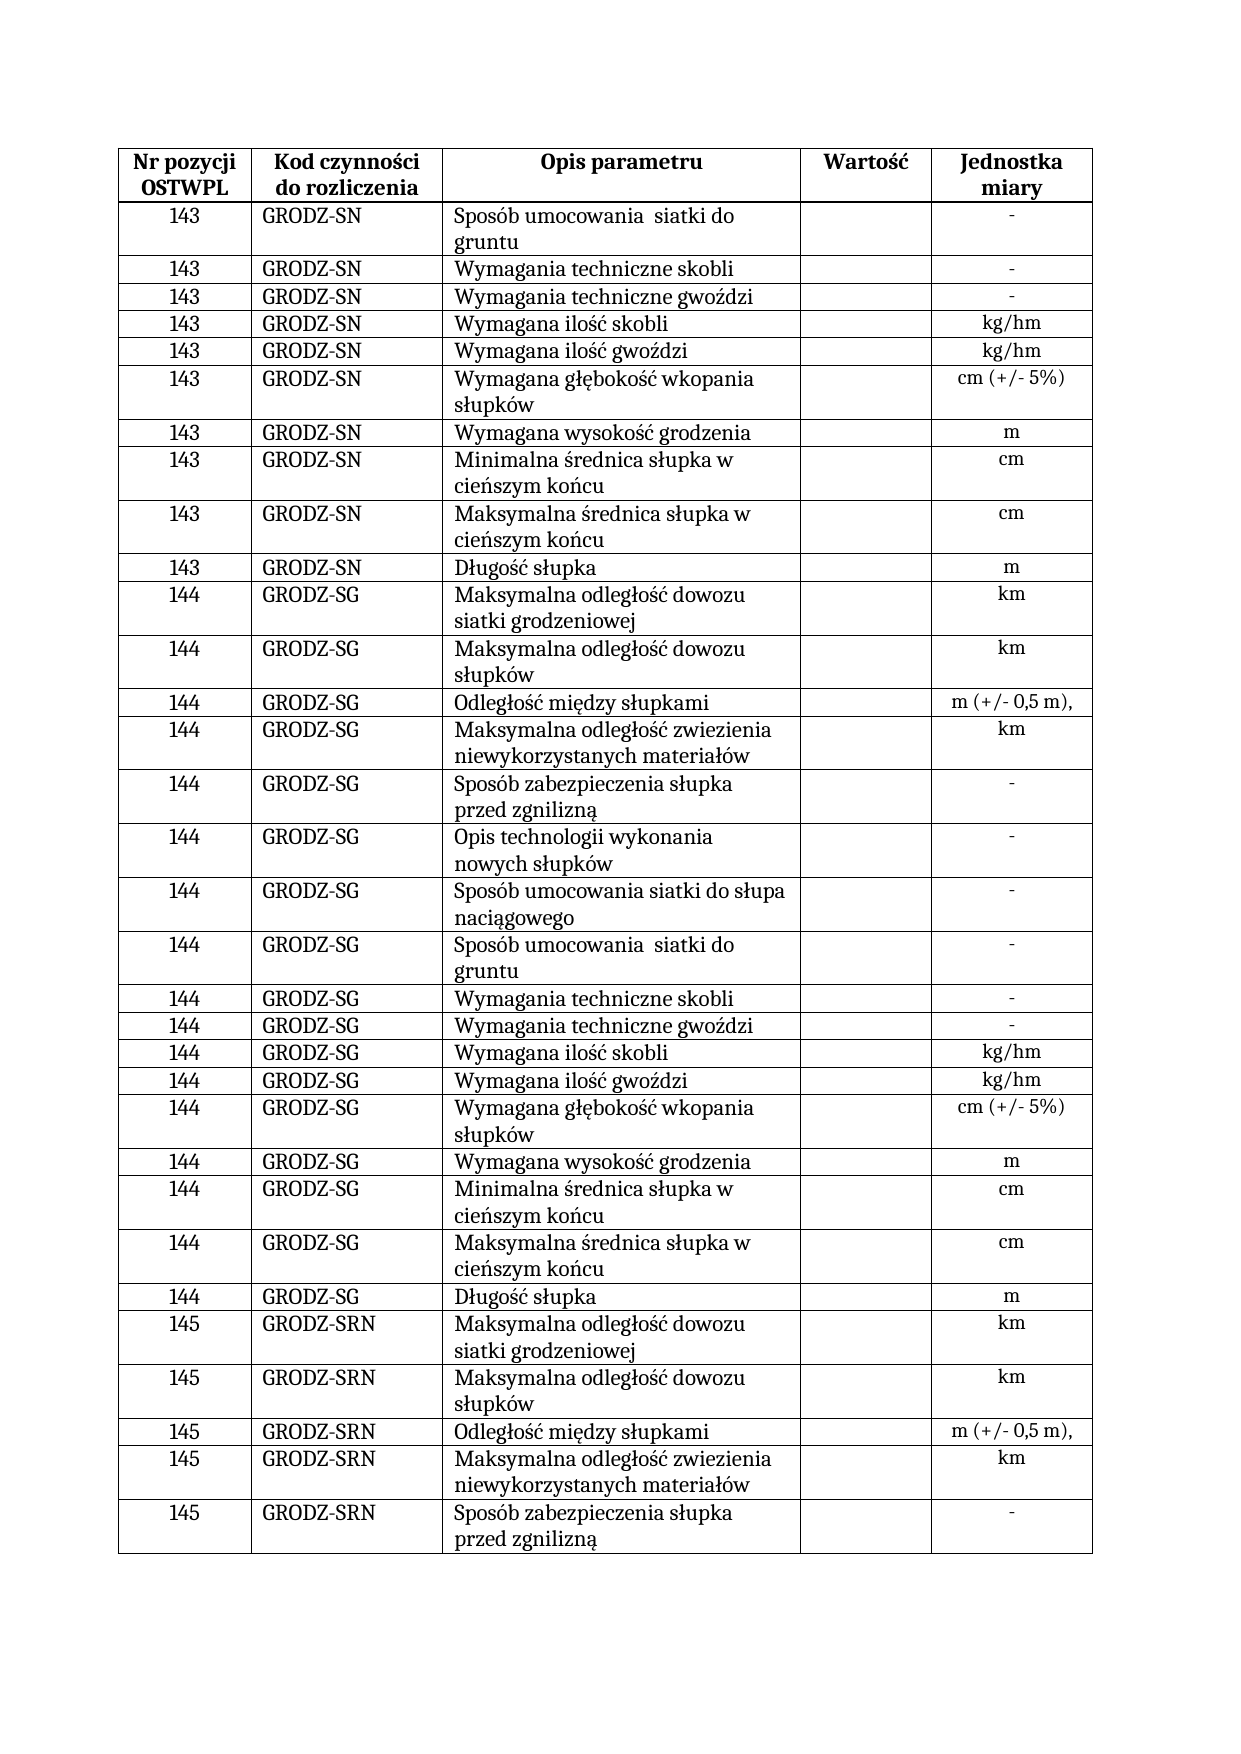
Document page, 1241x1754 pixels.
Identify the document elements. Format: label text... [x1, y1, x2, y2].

table_cell km [932, 582, 1092, 634]
table_cell Wymagana ilość gwoździ [443, 1068, 800, 1094]
table_cell 143 [119, 501, 251, 553]
table_cell 145 [119, 1365, 251, 1417]
table_cell [801, 1149, 931, 1175]
table_cell GRODZ-SG [252, 1230, 442, 1283]
table_cell km [932, 1365, 1092, 1417]
table_header Jednostka miary [932, 149, 1092, 201]
table_cell GRODZ-SG [252, 824, 442, 877]
table_cell [801, 932, 931, 984]
table_cell GRODZ-SN [252, 501, 442, 553]
table_cell Maksymalna odległość zwiezienia niewykorzystanych materiałów [443, 1446, 800, 1499]
table_cell GRODZ-SG [252, 582, 442, 634]
table_cell [801, 1311, 931, 1364]
table_cell GRODZ-SN [252, 338, 442, 365]
table_cell Sposób umocowania siatki do gruntu [443, 932, 800, 984]
table_cell - [932, 256, 1092, 282]
table_cell km [932, 1311, 1092, 1364]
table_cell - [932, 1500, 1092, 1552]
table_cell 144 [119, 582, 251, 634]
table_cell GRODZ-SRN [252, 1365, 442, 1417]
table_cell cm [932, 1176, 1092, 1229]
table_cell 144 [119, 878, 251, 931]
table_cell 144 [119, 636, 251, 688]
table_cell m [932, 1149, 1092, 1175]
table_cell Maksymalna średnica słupka w cieńszym końcu [443, 501, 800, 553]
table_cell 144 [119, 1176, 251, 1229]
table_cell [801, 1176, 931, 1229]
table_cell Opis technologii wykonania nowych słupków [443, 824, 800, 877]
table_cell Maksymalna odległość dowozu słupków [443, 1365, 800, 1417]
table_cell [801, 770, 931, 823]
table_cell m [932, 1284, 1092, 1310]
table_cell 144 [119, 985, 251, 1012]
table_cell km [932, 1446, 1092, 1499]
table_cell [801, 689, 931, 716]
table_cell Odległość między słupkami [443, 689, 800, 716]
table_cell 143 [119, 256, 251, 282]
table_cell [801, 717, 931, 769]
table_cell [801, 256, 931, 282]
table_cell GRODZ-SG [252, 1013, 442, 1039]
table_cell GRODZ-SG [252, 636, 442, 688]
table_cell cm (+/- 5%) [932, 1095, 1092, 1148]
table_cell GRODZ-SG [252, 1176, 442, 1229]
table_cell kg/hm [932, 338, 1092, 365]
table_cell Długość słupka [443, 554, 800, 581]
table_cell 144 [119, 1149, 251, 1175]
table_cell GRODZ-SRN [252, 1500, 442, 1552]
table_cell GRODZ-SN [252, 366, 442, 418]
table_cell Wymagana ilość skobli [443, 311, 800, 337]
table_cell [801, 878, 931, 931]
table_cell 143 [119, 311, 251, 337]
table_cell GRODZ-SG [252, 1284, 442, 1310]
table_cell 143 [119, 447, 251, 499]
table_cell cm [932, 501, 1092, 553]
table_cell 143 [119, 420, 251, 446]
table_cell cm [932, 447, 1092, 499]
table_cell Wymagana wysokość grodzenia [443, 1149, 800, 1175]
table_cell 143 [119, 554, 251, 581]
table_cell [801, 636, 931, 688]
table_cell GRODZ-SG [252, 1040, 442, 1067]
table_cell - [932, 932, 1092, 984]
table_cell m (+/- 0,5 m), [932, 1419, 1092, 1445]
table_cell [801, 366, 931, 418]
table_cell [801, 420, 931, 446]
table_cell - [932, 985, 1092, 1012]
table_cell [801, 284, 931, 310]
table_cell 143 [119, 203, 251, 255]
table_cell Wymagania techniczne gwoździ [443, 284, 800, 310]
table_cell 144 [119, 717, 251, 769]
table_cell 144 [119, 1284, 251, 1310]
table_cell 143 [119, 284, 251, 310]
table_cell [801, 1040, 931, 1067]
table_cell Odległość między słupkami [443, 1419, 800, 1445]
table_cell GRODZ-SG [252, 1095, 442, 1148]
table_cell 144 [119, 689, 251, 716]
table_cell Maksymalna odległość dowozu siatki grodzeniowej [443, 582, 800, 634]
table_cell [801, 582, 931, 634]
table_cell GRODZ-SG [252, 689, 442, 716]
table_cell cm (+/- 5%) [932, 366, 1092, 418]
table_cell - [932, 1013, 1092, 1039]
table_cell Wymagania techniczne skobli [443, 256, 800, 282]
table_cell Maksymalna średnica słupka w cieńszym końcu [443, 1230, 800, 1283]
table_cell Sposób umocowania siatki do słupa naciągowego [443, 878, 800, 931]
table_cell Wymagana głębokość wkopania słupków [443, 366, 800, 418]
table_cell Sposób zabezpieczenia słupka przed zgnilizną [443, 1500, 800, 1552]
table_cell Wymagana głębokość wkopania słupków [443, 1095, 800, 1148]
table_cell [801, 338, 931, 365]
table_cell [801, 554, 931, 581]
table_cell [801, 1095, 931, 1148]
table_cell Wymagania techniczne skobli [443, 985, 800, 1012]
table_cell cm [932, 1230, 1092, 1283]
table_cell [801, 311, 931, 337]
table_cell GRODZ-SN [252, 311, 442, 337]
table_cell [801, 501, 931, 553]
table_cell GRODZ-SN [252, 203, 442, 255]
table_cell km [932, 636, 1092, 688]
table_cell [801, 1419, 931, 1445]
table_cell 145 [119, 1446, 251, 1499]
table_cell Maksymalna odległość dowozu słupków [443, 636, 800, 688]
table_cell GRODZ-SG [252, 1149, 442, 1175]
table_cell km [932, 717, 1092, 769]
table_cell 144 [119, 1095, 251, 1148]
table_cell [801, 1013, 931, 1039]
table_cell [801, 824, 931, 877]
table_cell GRODZ-SG [252, 932, 442, 984]
table_cell GRODZ-SRN [252, 1419, 442, 1445]
table_cell - [932, 770, 1092, 823]
table_cell GRODZ-SRN [252, 1446, 442, 1499]
table_cell 144 [119, 824, 251, 877]
table_cell GRODZ-SG [252, 878, 442, 931]
table_header Wartość [801, 149, 931, 201]
table_cell Wymagana wysokość grodzenia [443, 420, 800, 446]
table_cell 145 [119, 1500, 251, 1552]
table_cell 144 [119, 932, 251, 984]
table_cell [801, 1500, 931, 1552]
table_cell GRODZ-SN [252, 284, 442, 310]
table_cell [801, 1068, 931, 1094]
table_cell [801, 203, 931, 255]
table_cell Wymagania techniczne gwoździ [443, 1013, 800, 1039]
table_header Opis parametru [443, 149, 800, 201]
table_cell GRODZ-SG [252, 1068, 442, 1094]
table_cell - [932, 203, 1092, 255]
table_cell Sposób zabezpieczenia słupka przed zgnilizną [443, 770, 800, 823]
table_cell [801, 1230, 931, 1283]
table_cell Minimalna średnica słupka w cieńszym końcu [443, 447, 800, 499]
table_cell [801, 1446, 931, 1499]
table_cell Minimalna średnica słupka w cieńszym końcu [443, 1176, 800, 1229]
table_cell m [932, 554, 1092, 581]
table_cell 143 [119, 338, 251, 365]
table_cell Maksymalna odległość zwiezienia niewykorzystanych materiałów [443, 717, 800, 769]
table_cell GRODZ-SN [252, 447, 442, 499]
table_cell 145 [119, 1419, 251, 1445]
table_cell 145 [119, 1311, 251, 1364]
table_cell [801, 1365, 931, 1417]
table_cell 144 [119, 770, 251, 823]
table_cell Długość słupka [443, 1284, 800, 1310]
table_cell GRODZ-SG [252, 770, 442, 823]
table_cell Maksymalna odległość dowozu siatki grodzeniowej [443, 1311, 800, 1364]
table_cell [801, 1284, 931, 1310]
table_cell m [932, 420, 1092, 446]
table_cell GRODZ-SN [252, 554, 442, 581]
table_cell GRODZ-SN [252, 420, 442, 446]
table_cell GRODZ-SRN [252, 1311, 442, 1364]
table_cell Wymagana ilość skobli [443, 1040, 800, 1067]
table_cell Sposób umocowania siatki do gruntu [443, 203, 800, 255]
table_cell m (+/- 0,5 m), [932, 689, 1092, 716]
table_cell - [932, 284, 1092, 310]
table_cell Wymagana ilość gwoździ [443, 338, 800, 365]
table_cell - [932, 878, 1092, 931]
table_cell 144 [119, 1013, 251, 1039]
table_cell - [932, 824, 1092, 877]
table_cell 144 [119, 1068, 251, 1094]
table_header Kod czynności do rozliczenia [252, 149, 442, 201]
table_cell kg/hm [932, 1068, 1092, 1094]
table_cell [801, 985, 931, 1012]
table_header Nr pozycji OSTWPL [119, 149, 251, 201]
table_cell kg/hm [932, 311, 1092, 337]
table_cell 144 [119, 1040, 251, 1067]
table_cell GRODZ-SG [252, 717, 442, 769]
table_cell kg/hm [932, 1040, 1092, 1067]
table_cell [801, 447, 931, 499]
table_cell 143 [119, 366, 251, 418]
table_cell 144 [119, 1230, 251, 1283]
table_cell GRODZ-SN [252, 256, 442, 282]
table_cell GRODZ-SG [252, 985, 442, 1012]
